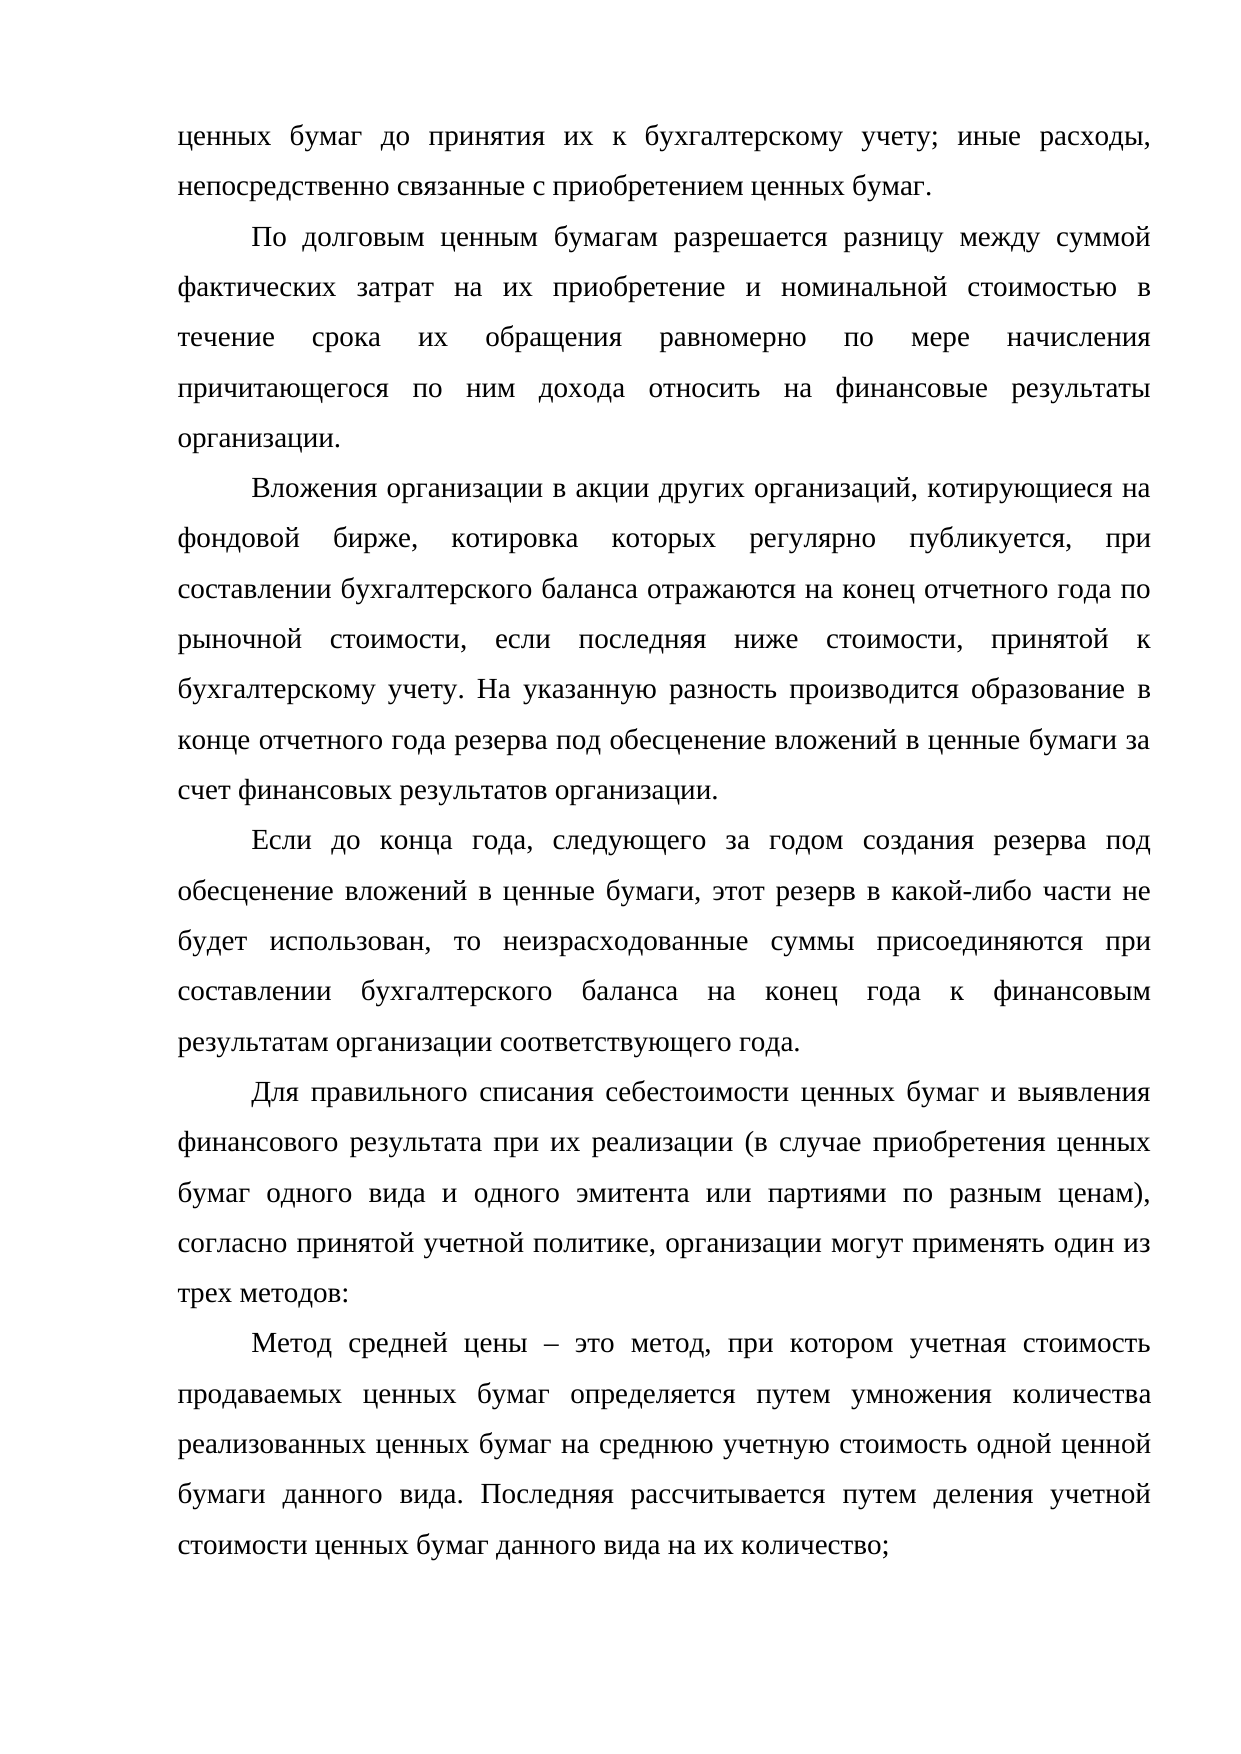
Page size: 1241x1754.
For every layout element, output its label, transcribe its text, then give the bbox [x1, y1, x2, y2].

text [177, 118, 1152, 202]
text Метод средней цены – это метод, при котором учетная стоимость продаваемых ценных бумаг определяется путем умножения количества реализованных ценных бумаг на среднюю учетную стоимость одной ценной бумаги данного вида. Последняя рассчитывается путем деления учетной стоимости ценных бумаг данного вида на их количество; [177, 1326, 1152, 1560]
text Для правильного списания себестоимости ценных бумаг и выявления финансового результата при их реализации (в случае приобретения ценных бумаг одного вида и одного эмитента или партиями по разным ценам), согласно принятой учетной политике, организации могут применять один из трех методов: [177, 1074, 1152, 1309]
text Вложения организации в акции других организаций, котирующиеся на фондовой бирже, котировка которых регулярно публикуется, при составлении бухгалтерского баланса отражаются на конец отчетного года по рыночной стоимости, если последняя ниже стоимости, принятой к бухгалтерскому учету. На указанную разность производится образование в конце отчетного года резерва под обесценение вложений в ценные бумаги за счет финансовых результатов организации. [177, 470, 1152, 806]
text Если до конца года, следующего за годом создания резерва под обесценение вложений в ценные бумаги, этот резерв в какой-либо части не будет использован, то неизрасходованные суммы присоединяются при составлении бухгалтерского баланса на конец года к финансовым результатам организации соответствующего года. [177, 822, 1152, 1057]
text По долговым ценным бумагам разрешается разницу между суммой фактических затрат на их приобретение и номинальной стоимостью в течение срока их обращения равномерно по мере начисления причитающегося по ним дохода относить на финансовые результаты организации. [177, 219, 1152, 453]
